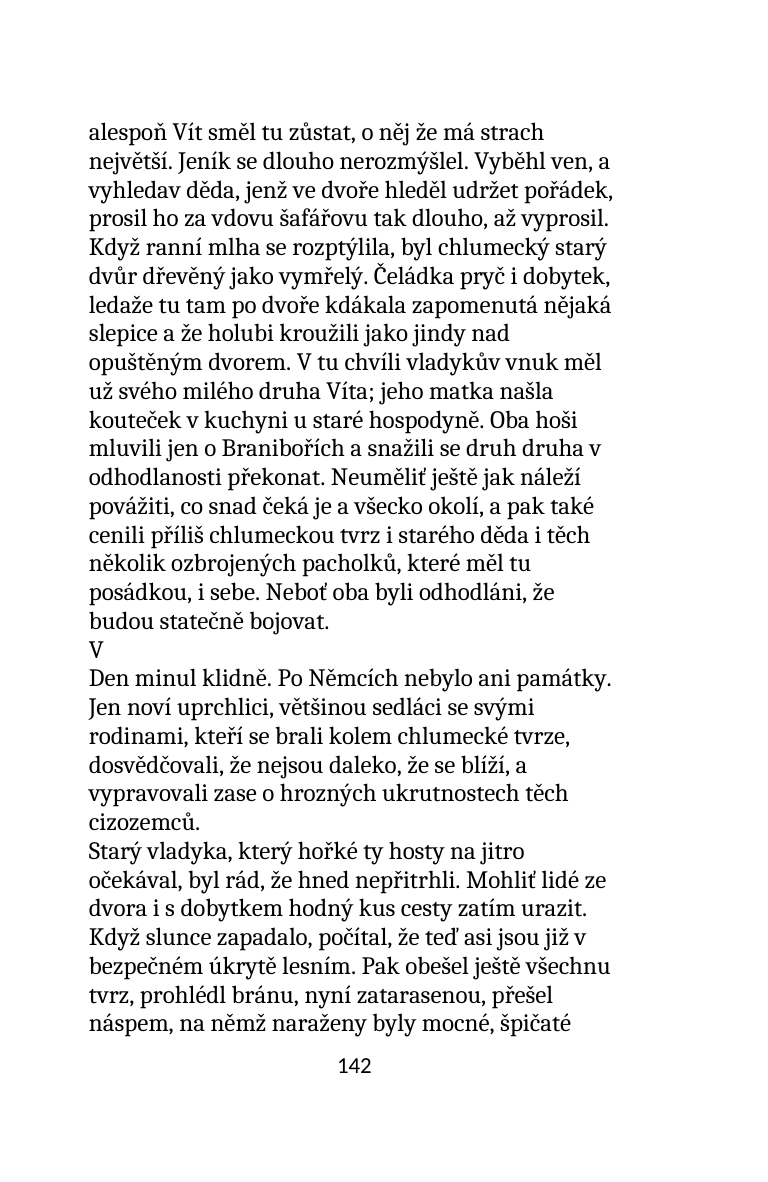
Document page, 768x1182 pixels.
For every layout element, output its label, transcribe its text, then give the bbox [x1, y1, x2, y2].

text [89, 837, 620, 1038]
text Když ranní mlha se rozptýlila, byl chlumecký starý dvůr dřevěný jako vymřelý. Čeládka pryč i dobytek, ledaže tu tam po dvoře kdákala zapomenutá nějaká slepice a že holubi kroužili jako jindy nad opuštěným dvorem. V tu chvíli vladykův vnuk měl už svého milého druha Víta; jeho matka našla kouteček v kuchyni u staré hospodyně. Oba hoši mluvili jen o Branibořích a snažili se druh druha v odhodlanosti překonat. Neuměliť ještě jak náleží povážiti, co snad čeká je a všecko okolí, a pak také cenili příliš chlumeckou tvrz i starého děda i těch několik ozbrojených pacholků, které měl tu posádkou, i sebe. Neboť oba byli odhodláni, že budou statečně bojovat. [89, 233, 620, 636]
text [89, 118, 620, 233]
text Den minul klidně. Po Němcích nebylo ani památky. Jen noví uprchlici, většinou sedláci se svými rodinami, kteří se brali kolem chlumecké tvrze, dosvědčovali, že nejsou daleko, že se blíží, a vypravovali zase o hrozných ukrutnostech těch cizozemců. [89, 664, 620, 837]
text V [89, 636, 620, 664]
